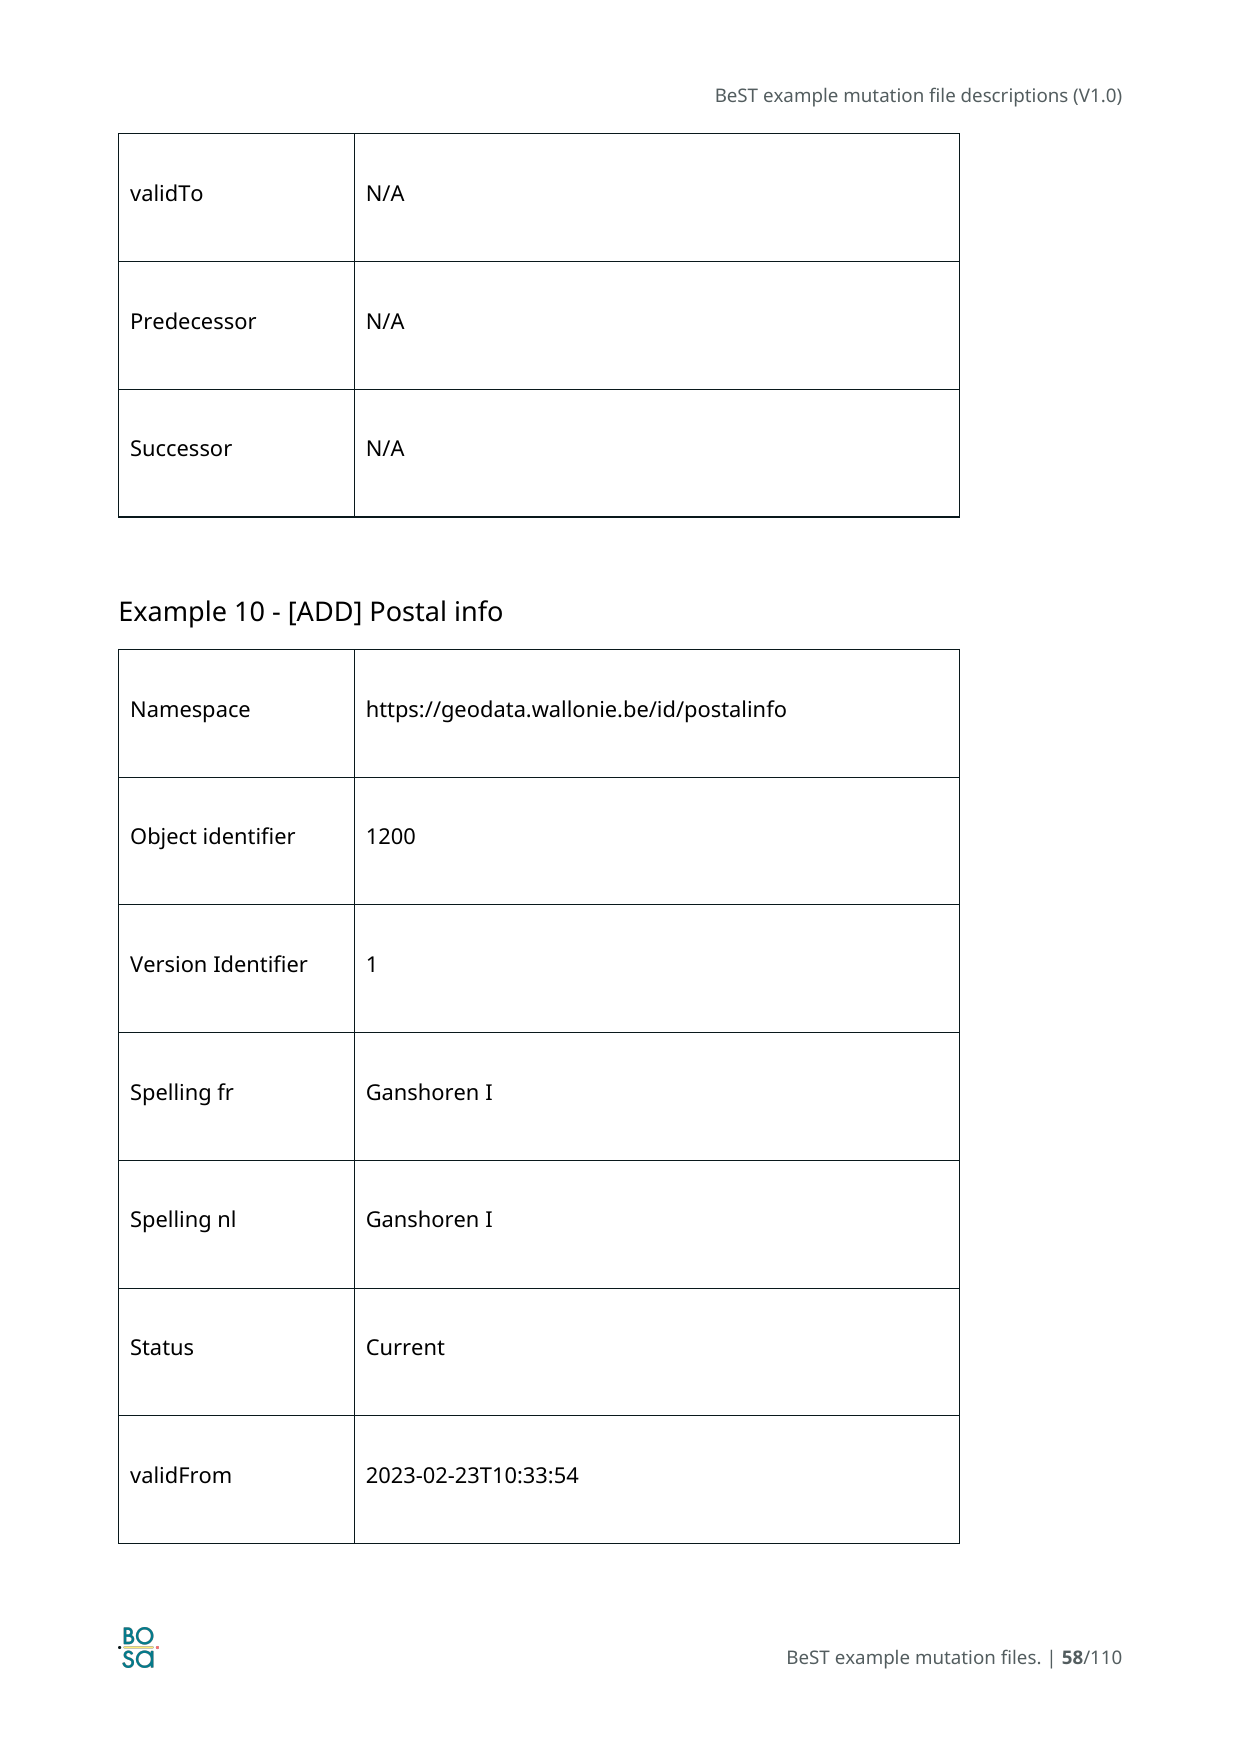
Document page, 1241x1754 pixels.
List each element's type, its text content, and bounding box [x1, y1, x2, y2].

table_cell validFrom [119, 1416, 354, 1543]
table_cell Version Identifier [119, 905, 354, 1032]
table_cell Object identifier [119, 778, 354, 904]
table_cell validTo [119, 134, 354, 261]
table_cell Successor [119, 390, 354, 516]
table_cell 1200 [355, 778, 959, 904]
table_cell Ganshoren I [355, 1033, 959, 1160]
picture [118, 1627, 159, 1668]
subtitle Example 10 - [ADD] Postal info [118, 592, 1122, 629]
table_cell N/A [355, 390, 959, 516]
table_cell N/A [355, 134, 959, 261]
table_cell Predecessor [119, 262, 354, 389]
table_header https://geodata.wallonie.be/id/postalinfo [355, 650, 959, 777]
table_cell N/A [355, 262, 959, 389]
table_cell Spelling fr [119, 1033, 354, 1160]
table_cell Spelling nl [119, 1161, 354, 1287]
table_cell Status [119, 1289, 354, 1415]
table_cell Current [355, 1289, 959, 1415]
table_cell 2023-02-23T10:33:54 [355, 1416, 959, 1543]
table_header Namespace [119, 650, 354, 777]
table_cell Ganshoren I [355, 1161, 959, 1287]
table_cell 1 [355, 905, 959, 1032]
